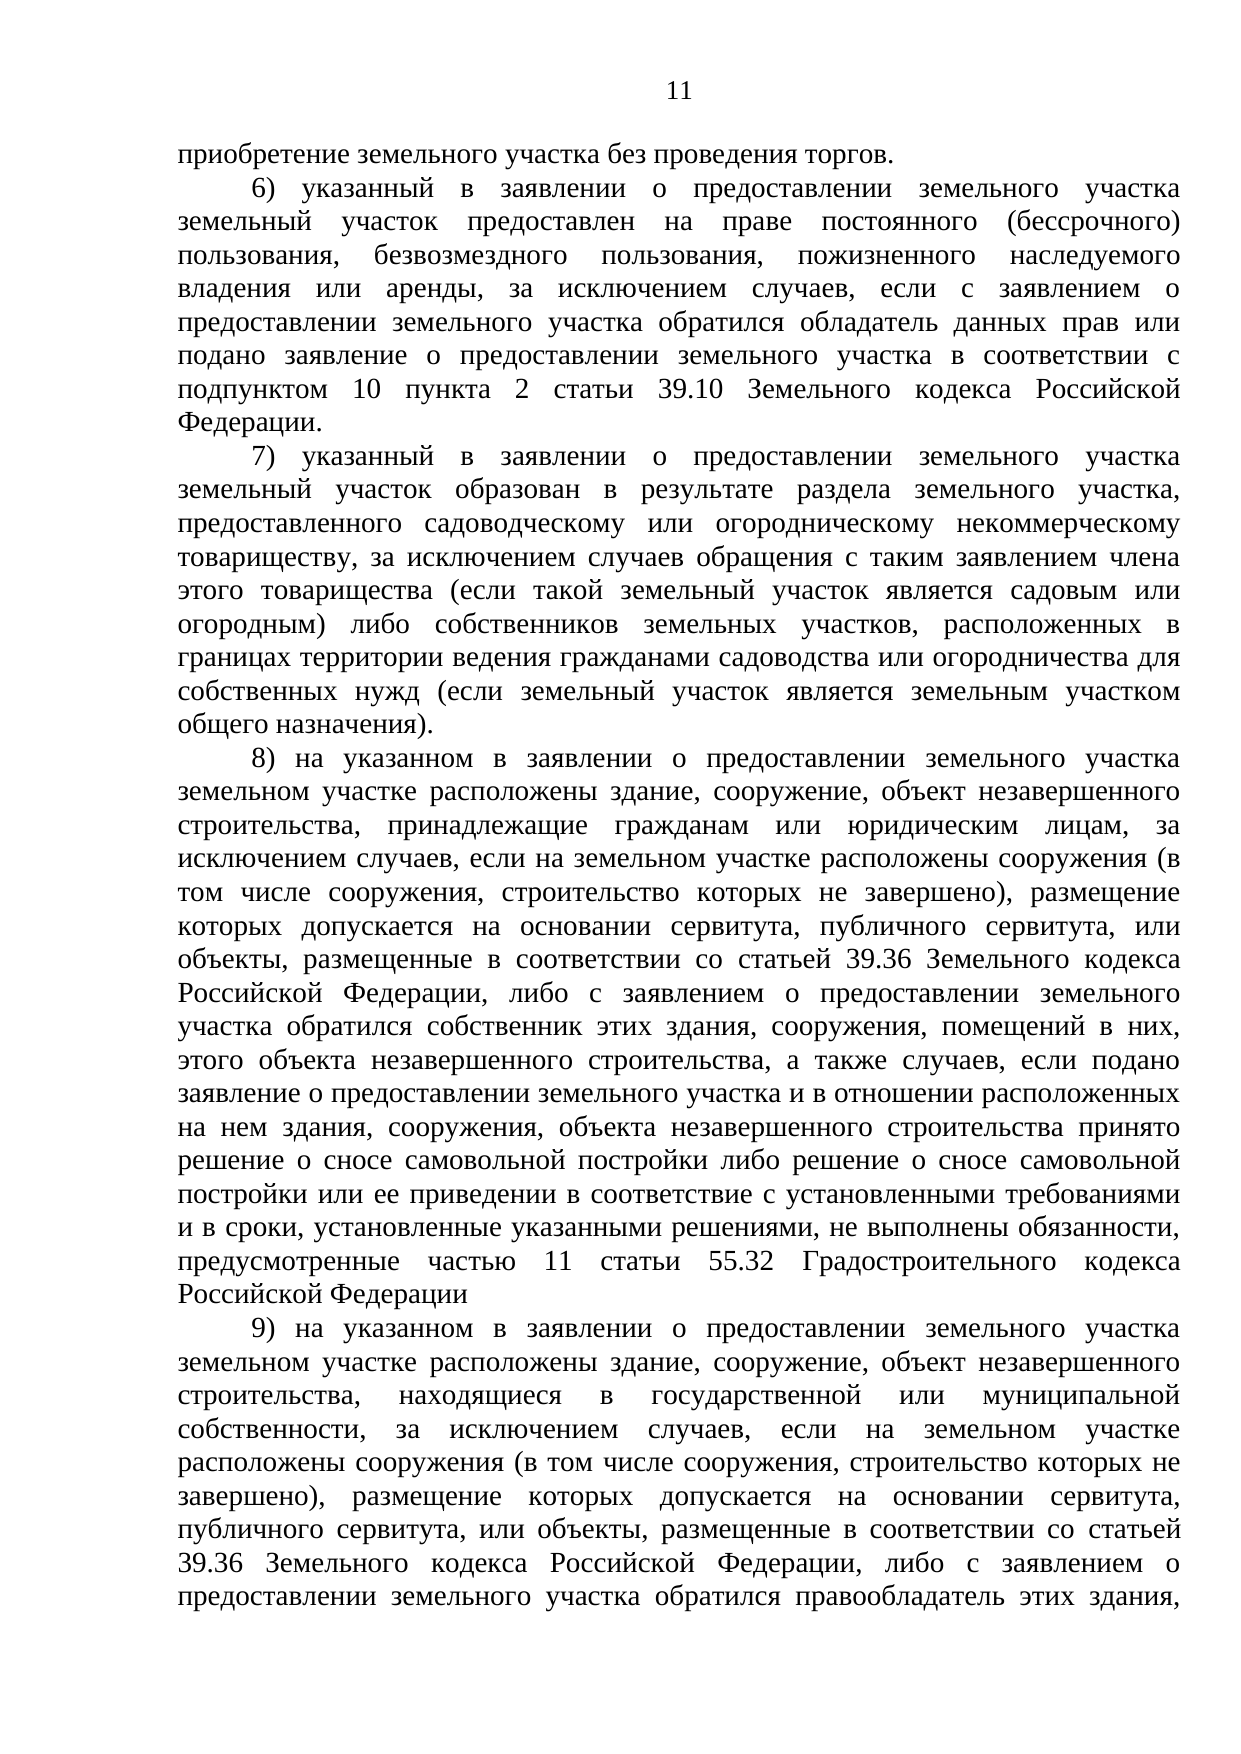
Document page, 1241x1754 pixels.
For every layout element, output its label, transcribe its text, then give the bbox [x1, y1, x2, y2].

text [177, 1310, 1181, 1612]
text 6) указанный в заявлении о предоставлении земельного участка земельный участок предоставлен на праве постоянного (бессрочного) пользования, безвозмездного пользования, пожизненного наследуемого владения или аренды, за исключением случаев, если с заявлением о предоставлении земельного участка обратился обладатель данных прав или подано заявление о предоставлении земельного участка в соответствии с подпунктом 10 пункта 2 статьи 39.10 Земельного кодекса Российской Федерации. [177, 170, 1181, 438]
text 8) на указанном в заявлении о предоставлении земельного участка земельном участке расположены здание, сооружение, объект незавершенного строительства, принадлежащие гражданам или юридическим лицам, за исключением случаев, если на земельном участке расположены сооружения (в том числе сооружения, строительство которых не завершено), размещение которых допускается на основании сервитута, публичного сервитута, или объекты, размещенные в соответствии со статьей 39.36 Земельного кодекса Российской Федерации, либо с заявлением о предоставлении земельного участка обратился собственник этих здания, сооружения, помещений в них, этого объекта незавершенного строительства, а также случаев, если подано заявление о предоставлении земельного участка и в отношении расположенных на нем здания, сооружения, объекта незавершенного строительства принято решение о сносе самовольной постройки либо решение о сносе самовольной постройки или ее приведении в соответствие с установленными требованиями и в сроки, установленные указанными решениями, не выполнены обязанности, предусмотренные частью 11 статьи 55.32 Градостроительного кодекса Российской Федерации [177, 740, 1181, 1310]
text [177, 136, 1181, 170]
text 7) указанный в заявлении о предоставлении земельного участка земельный участок образован в результате раздела земельного участка, предоставленного садоводческому или огородническому некоммерческому товариществу, за исключением случаев обращения с таким заявлением члена этого товарищества (если такой земельный участок является садовым или огородным) либо собственников земельных участков, расположенных в границах территории ведения гражданами садоводства или огородничества для собственных нужд (если земельный участок является земельным участком общего назначения). [177, 438, 1181, 740]
